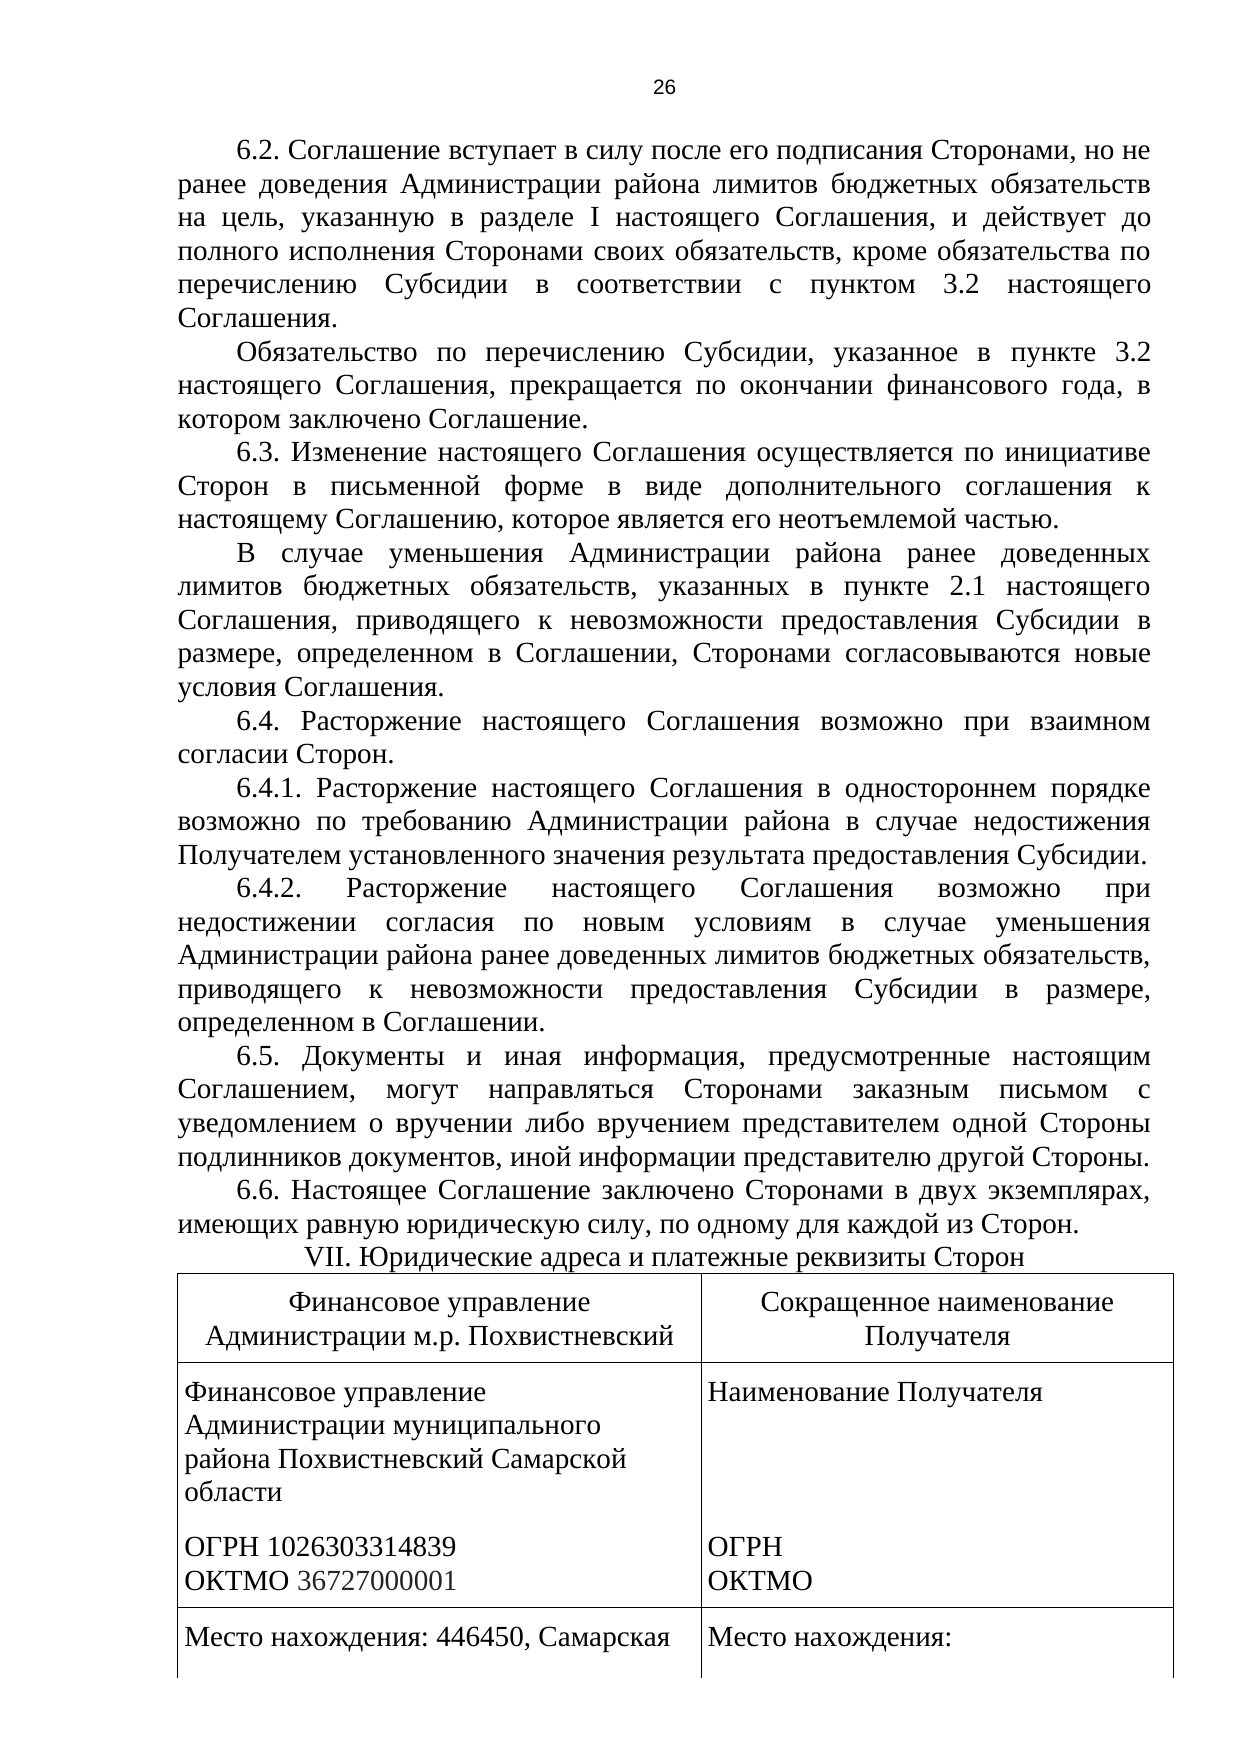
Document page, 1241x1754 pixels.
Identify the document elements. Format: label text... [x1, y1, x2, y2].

table_cell Финансовое управление Администрации муниципального района Похвистневский Самарской области [178, 1363, 701, 1519]
text 6.4.1. Расторжение настоящего Соглашения в одностороннем порядке возможно по требованию Администрации района в случае недостижения Получателем установленного значения результата предоставления Субсидии. [177, 770, 1152, 870]
text VII. Юридические адреса и платежные реквизиты Сторон [177, 1239, 1152, 1273]
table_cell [178, 1608, 701, 1678]
text 6.4. Расторжение настоящего Соглашения возможно при взаимном согласии Сторон. [177, 703, 1152, 770]
text 6.5. Документы и иная информация, предусмотренные настоящим Соглашением, могут направляться Сторонами заказным письмом с уведомлением о вручении либо вручением представителем одной Стороны подлинников документов, иной информации представителю другой Стороны. [177, 1038, 1152, 1172]
table_cell Место нахождения: [702, 1608, 1173, 1678]
text 6.4.2. Расторжение настоящего Соглашения возможно при недостижении согласия по новым условиям в случае уменьшения Администрации района ранее доведенных лимитов бюджетных обязательств, приводящего к невозможности предоставления Субсидии в размере, определенном в Соглашении. [177, 870, 1152, 1038]
table_header Сокращенное наименование Получателя [702, 1274, 1173, 1362]
text 6.3. Изменение настоящего Соглашения осуществляется по инициативе Сторон в письменной форме в виде дополнительного соглашения к настоящему Соглашению, которое является его неотъемлемой частью. [177, 434, 1152, 535]
table_cell ОГРН 1026303314839 ОКТМО 36727000001 [178, 1519, 701, 1607]
text 6.6. Настоящее Соглашение заключено Сторонами в двух экземплярах, имеющих равную юридическую силу, по одному для каждой из Сторон. [177, 1172, 1152, 1239]
text В случае уменьшения Администрации района ранее доведенных лимитов бюджетных обязательств, указанных в пункте 2.1 настоящего Соглашения, приводящего к невозможности предоставления Субсидии в размере, определенном в Соглашении, Сторонами согласовываются новые условия Соглашения. [177, 535, 1152, 703]
table_cell ОГРН ОКТМО [702, 1519, 1173, 1607]
table_header Финансовое управление Администрации м.р. Похвистневский [178, 1274, 701, 1362]
text Обязательство по перечислению Субсидии, указанное в пункте 3.2 настоящего Соглашения, прекращается по окончании финансового года, в котором заключено Соглашение. [177, 334, 1152, 434]
text 6.2. Соглашение вступает в силу после его подписания Сторонами, но не ранее доведения Администрации района лимитов бюджетных обязательств на цель, указанную в разделе I настоящего Соглашения, и действует до полного исполнения Сторонами своих обязательств, кроме обязательства по перечислению Субсидии в соответствии с пунктом 3.2 настоящего Соглашения. [177, 132, 1152, 334]
table_cell Наименование Получателя [702, 1363, 1173, 1519]
